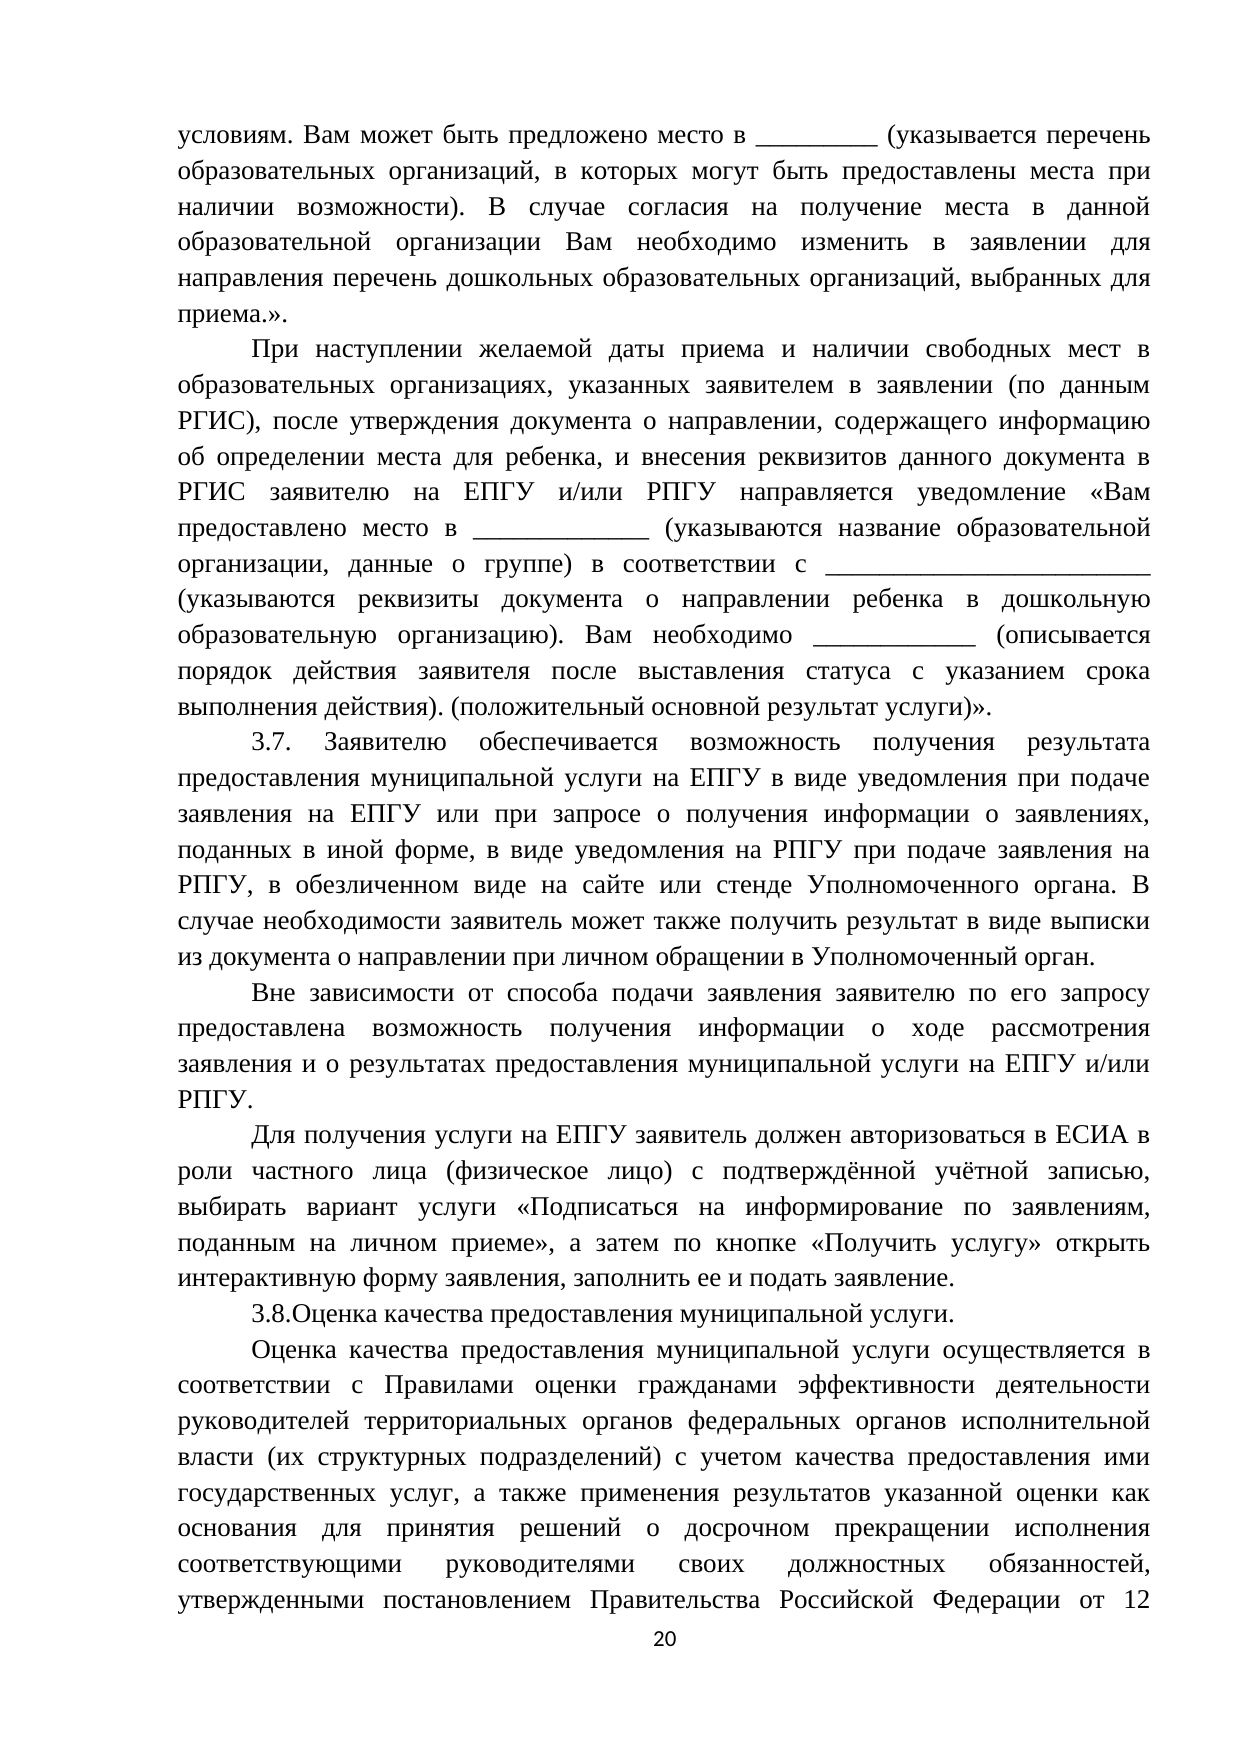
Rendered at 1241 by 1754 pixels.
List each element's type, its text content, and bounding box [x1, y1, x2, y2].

text 3.8.Оценка качества предоставления муниципальной услуги. [177, 1297, 1152, 1328]
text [177, 1333, 1152, 1614]
text Вне зависимости от способа подачи заявления заявителю по его запросу предоставлена возможность получения информации о ходе рассмотрения заявления и о результатах предоставления муниципальной услуги на ЕПГУ и/или РПГУ. [177, 976, 1152, 1114]
text 3.7. Заявителю обеспечивается возможность получения результата предоставления муниципальной услуги на ЕПГУ в виде уведомления при подаче заявления на ЕПГУ или при запросе о получения информации о заявлениях, поданных в иной форме, в виде уведомления на РПГУ при подаче заявления на РПГУ, в обезличенном виде на сайте или стенде Уполномоченного органа. В случае необходимости заявитель может также получить результат в виде выписки из документа о направлении при личном обращении в Уполномоченный орган. [177, 726, 1152, 971]
text При наступлении желаемой даты приема и наличии свободных мест в образовательных организациях, указанных заявителем в заявлении (по данным РГИС), после утверждения документа о направлении, содержащего информацию об определении места для ребенка, и внесения реквизитов данного документа в РГИС заявителю на ЕПГУ и/или РПГУ направляется уведомление «Вам предоставлено место в _____________ (указываются название образовательной организации, данные о группе) в соответствии с ________________________ (указываются реквизиты документа о направлении ребенка в дошкольную образовательную организацию). Вам необходимо ____________ (описывается порядок действия заявителя после выставления статуса с указанием срока выполнения действия). (положительный основной результат услуги)». [177, 332, 1152, 721]
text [177, 118, 1152, 328]
text Для получения услуги на ЕПГУ заявитель должен авторизоваться в ЕСИА в роли частного лица (физическое лицо) с подтверждённой учётной записью, выбирать вариант услуги «Подписаться на информирование по заявлениям, поданным на личном приеме», а затем по кнопке «Получить услугу» открыть интерактивную форму заявления, заполнить ее и подать заявление. [177, 1118, 1152, 1293]
